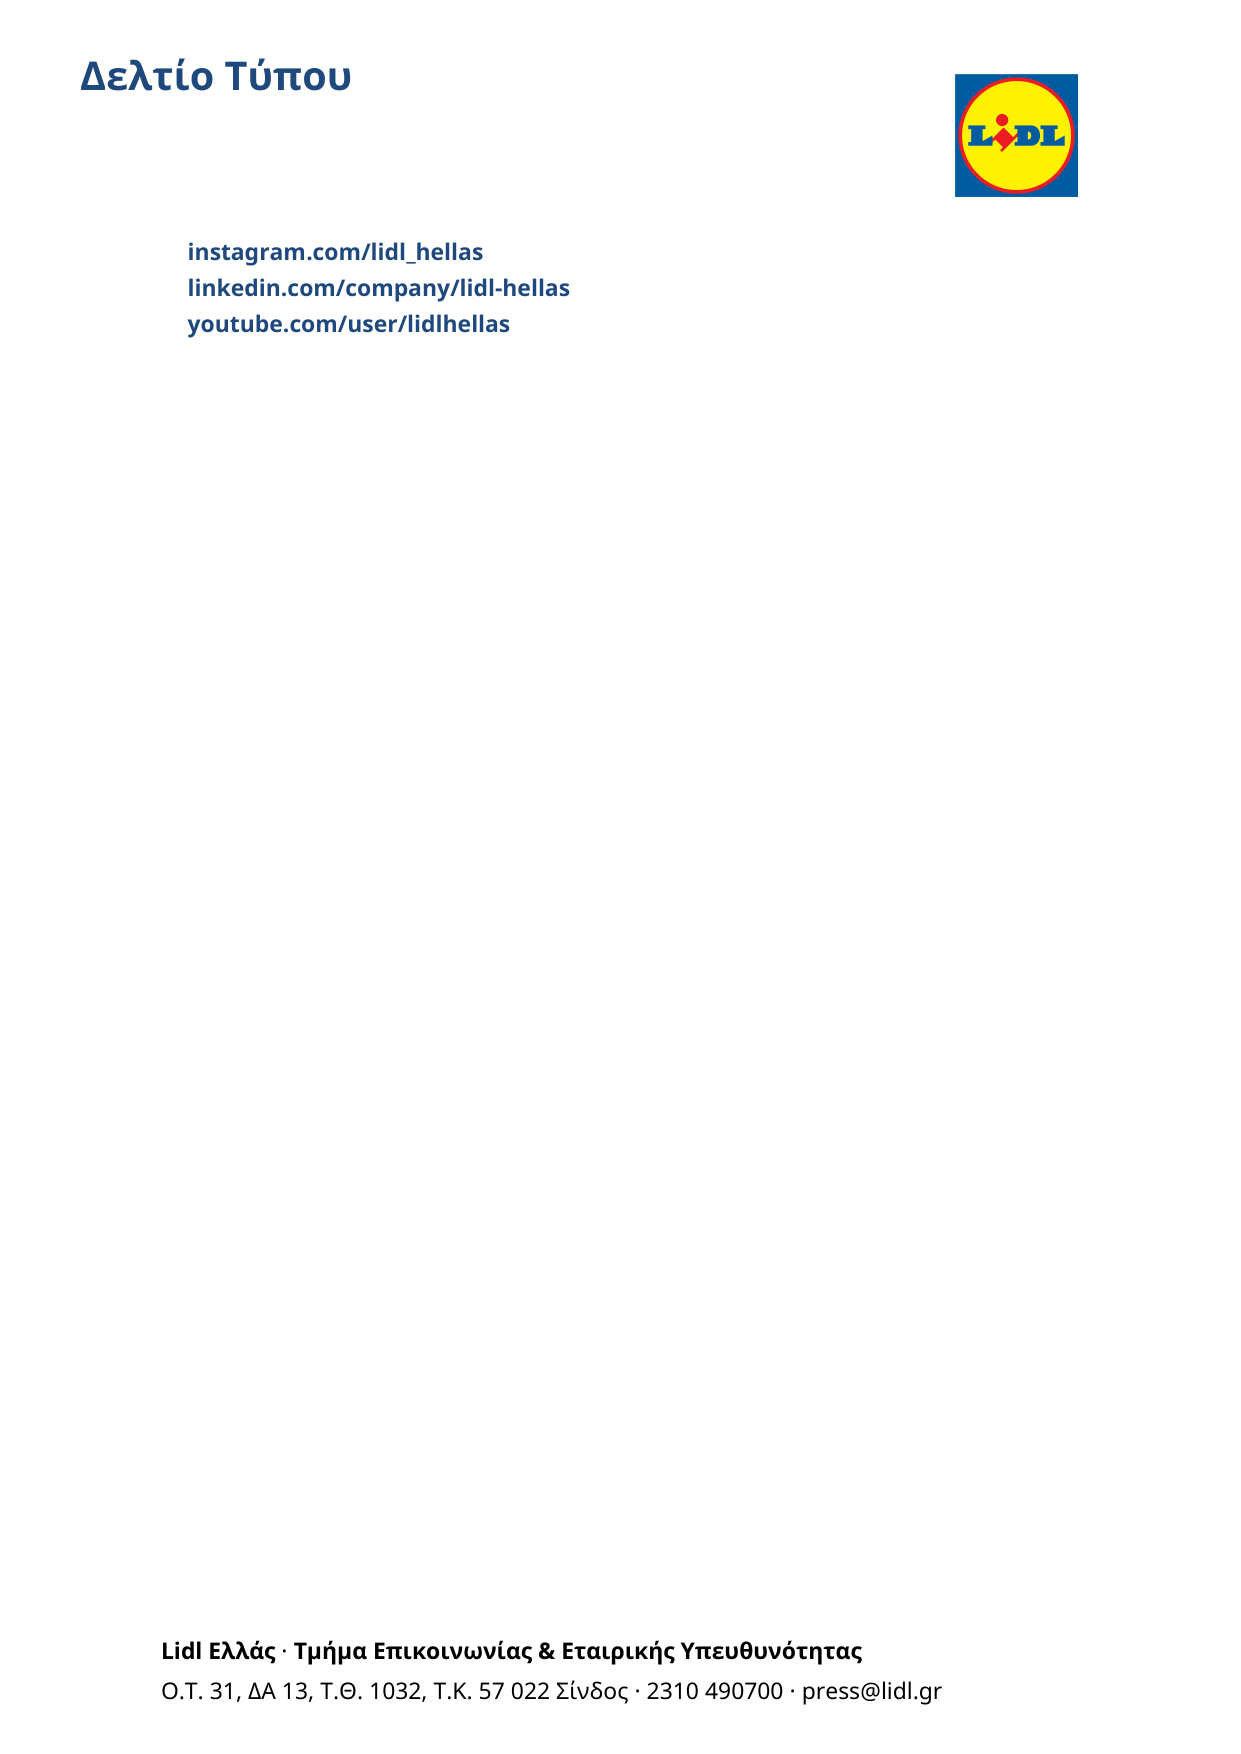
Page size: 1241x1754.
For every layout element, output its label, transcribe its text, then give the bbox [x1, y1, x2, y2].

text linkedin.com/company/lidl-hellas [187, 272, 1078, 303]
text youtube.com/user/lidlhellas [187, 308, 1078, 339]
text instagram.com/lidl_hellas [187, 236, 1078, 268]
picture [954, 73, 1078, 198]
